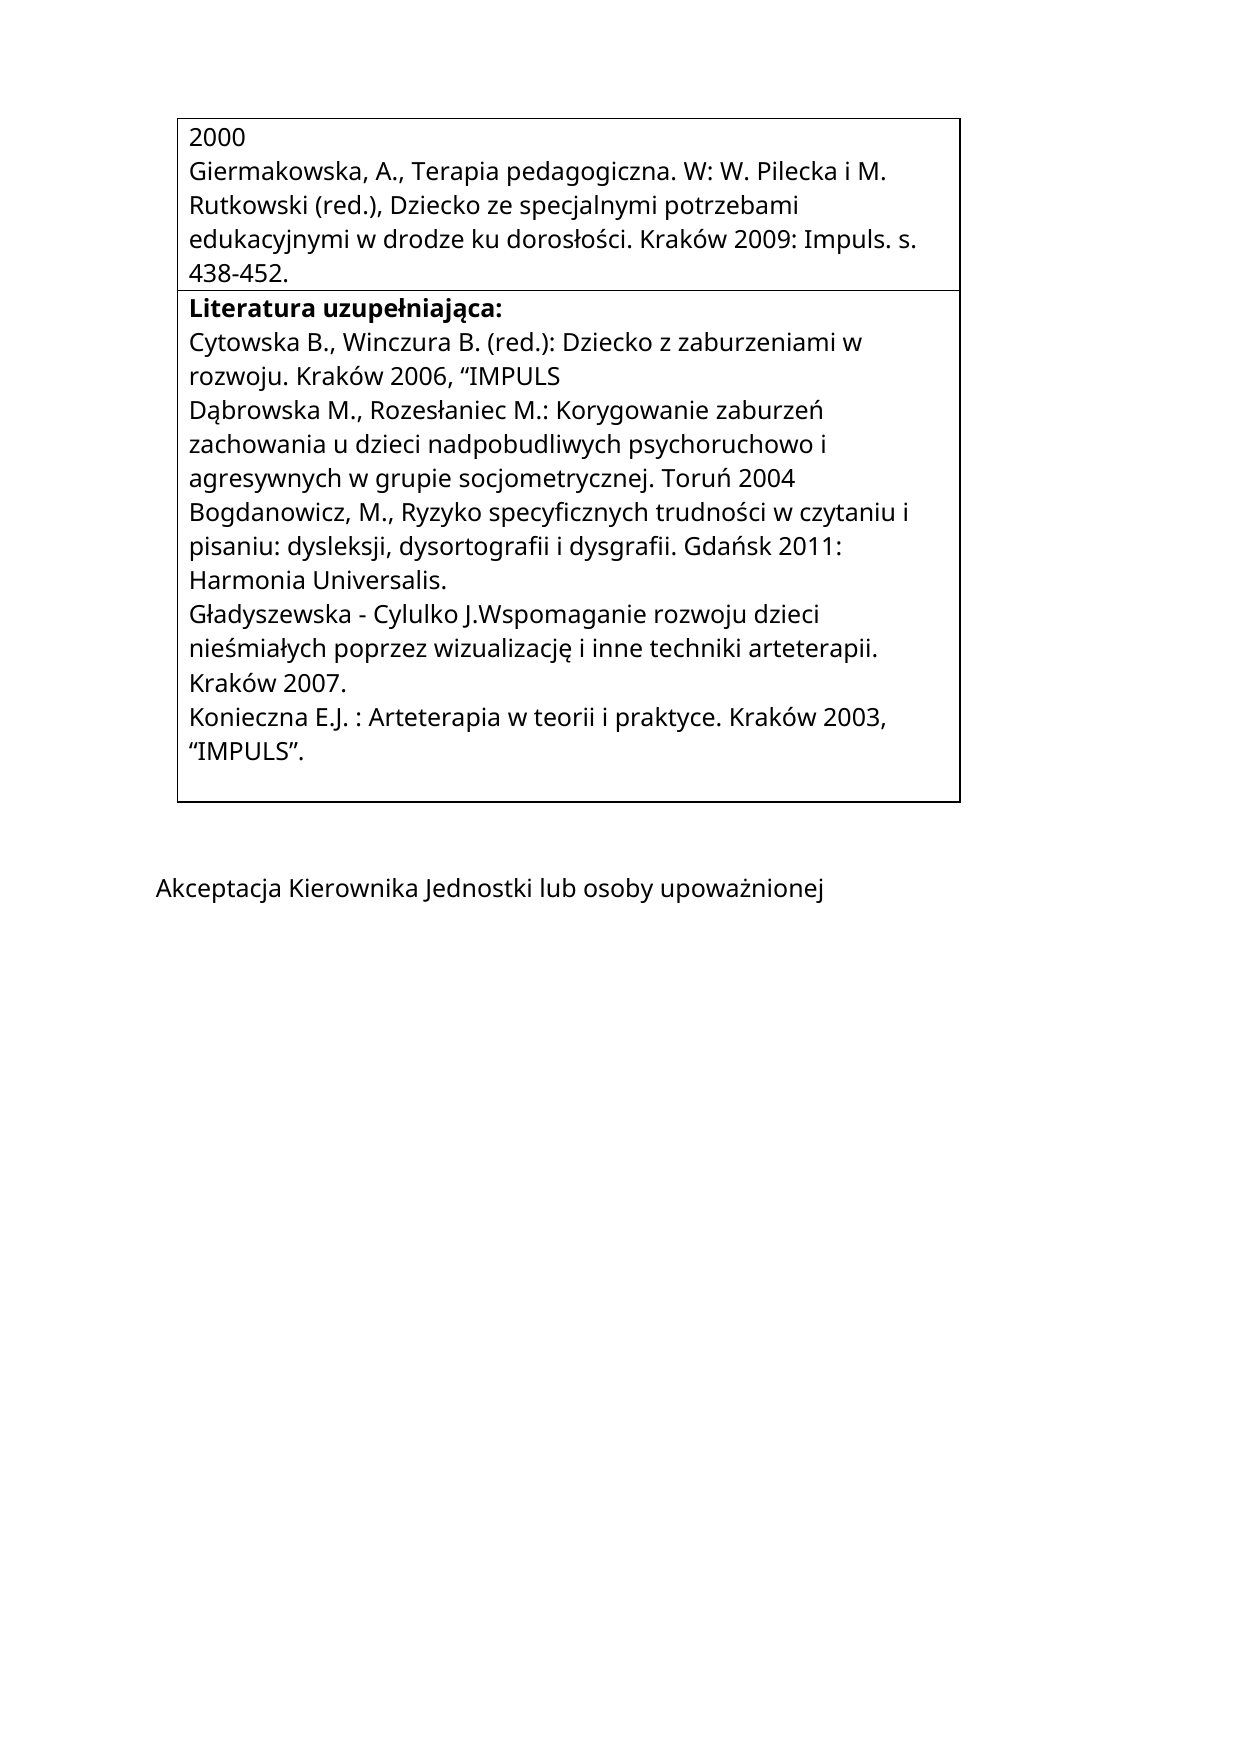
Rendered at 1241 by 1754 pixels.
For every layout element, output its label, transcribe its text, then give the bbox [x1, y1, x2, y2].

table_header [178, 119, 959, 289]
text Akceptacja Kierownika Jednostki lub osoby upoważnionej [156, 871, 1122, 905]
table_cell Literatura uzupełniająca: Cytowska B., Winczura B. (red.): Dziecko z zaburzeniami w rozwoju. Kraków 2006, “IMPULS Dąbrowska M., Rozesłaniec M.: Korygowanie zaburzeń zachowania u dzieci nadpobudliwych psychoruchowo i agresywnych w grupie socjometrycznej. Toruń 2004 Bogdanowicz, M., Ryzyko specyficznych trudności w czytaniu i pisaniu: dysleksji, dysortografii i dysgrafii. Gdańsk 2011: Harmonia Universalis. Gładyszewska - Cylulko J.Wspomaganie rozwoju dzieci nieśmiałych poprzez wizualizację i inne techniki arteterapii. Kraków 2007. Konieczna E.J. : Arteterapia w teorii i praktyce. Kraków 2003, “IMPULS”. [178, 291, 959, 801]
